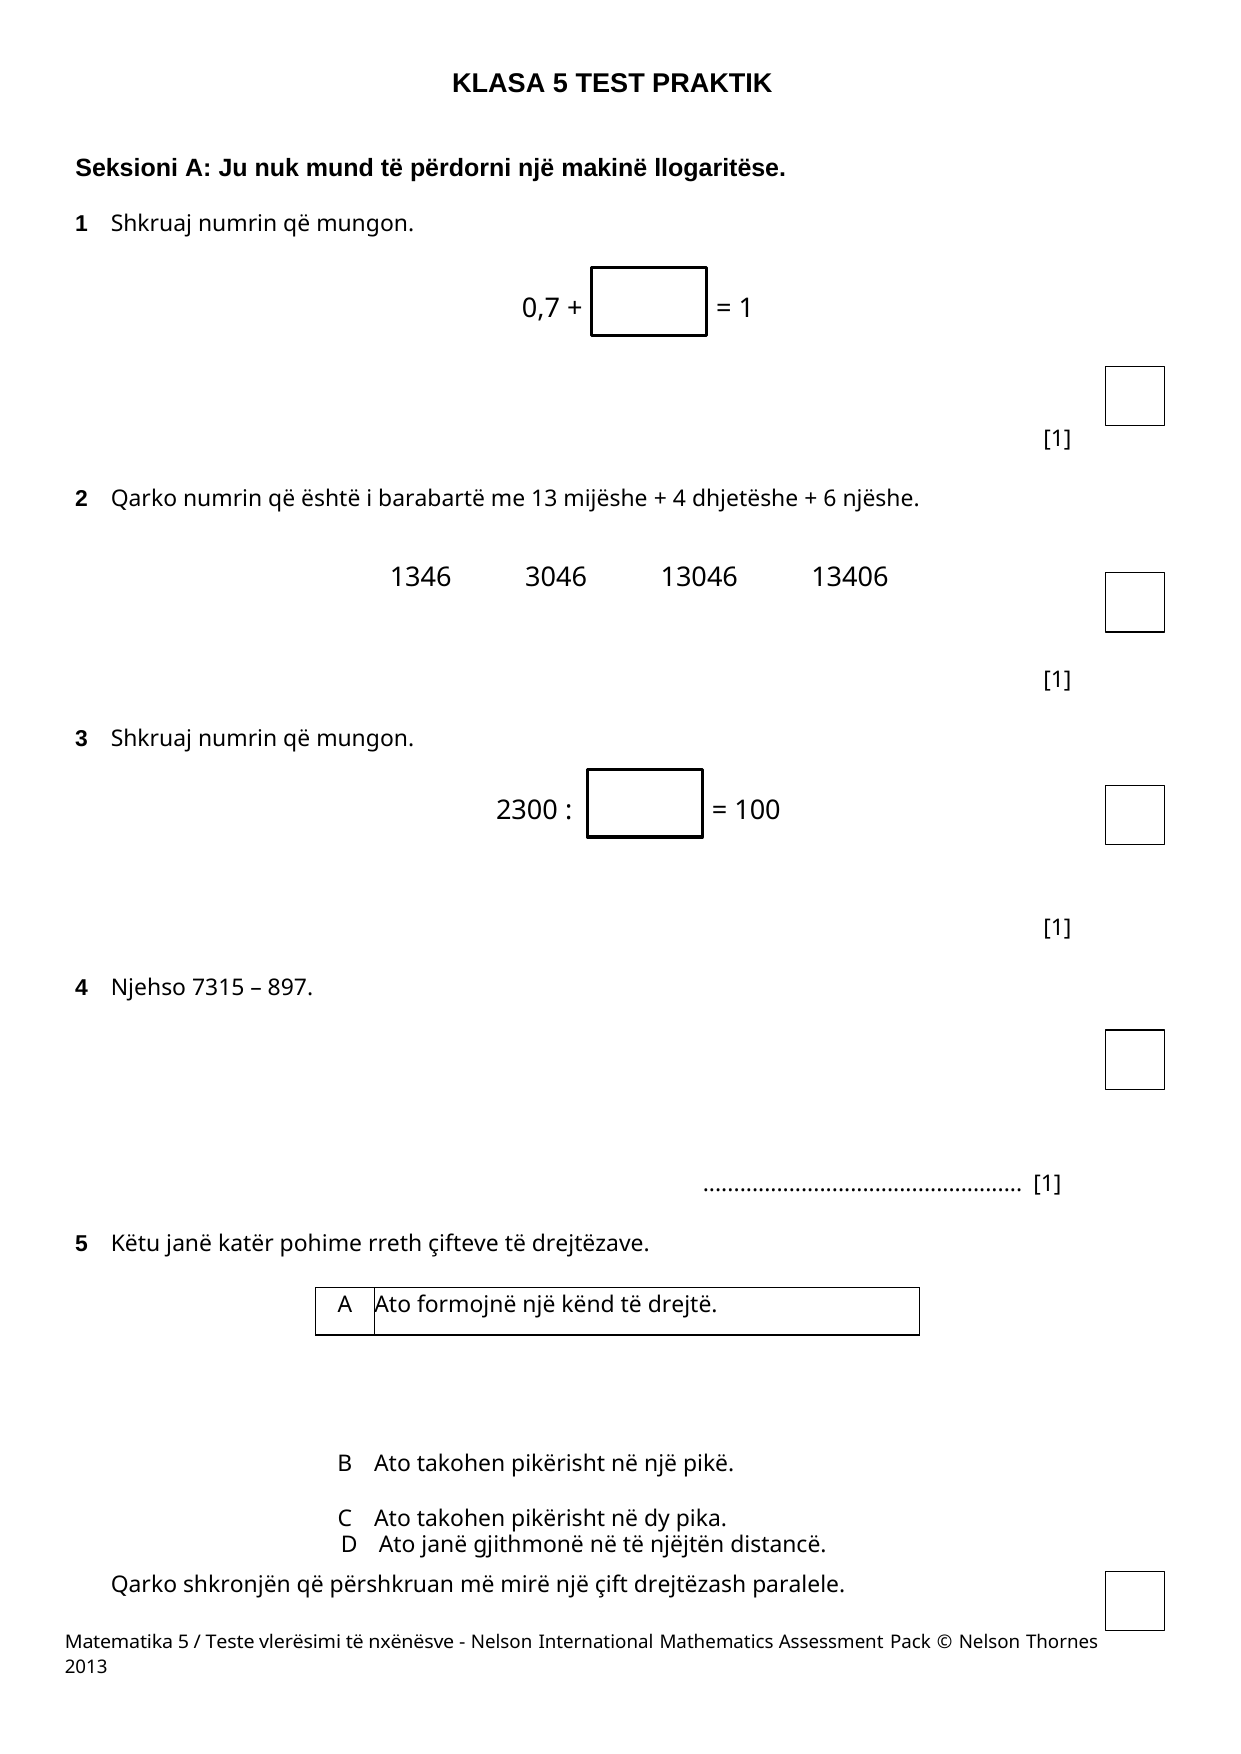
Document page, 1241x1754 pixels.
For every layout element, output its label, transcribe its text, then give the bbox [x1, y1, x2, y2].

text [1] [62, 663, 1071, 694]
subtitle Seksioni A: Ju nuk mund të përdorni një makinë llogaritëse. [75, 153, 1096, 182]
subtitle 2300 : = 100 [496, 790, 1096, 827]
title KLASA 5 TEST PRAKTIK [452, 67, 1096, 99]
list Njehso 7315 – 897. [75, 971, 1096, 1002]
list Shkruaj numrin që mungon. [75, 722, 1096, 754]
subtitle 0,7 + = 1 [522, 289, 1096, 326]
list Qarko numrin që është i barabartë me 13 mijëshe + 4 dhjetëshe + 6 njëshe. [75, 481, 1096, 513]
subtitle 1346 3046 13046 13406 [389, 558, 1096, 594]
text .................................................... [1] [703, 1167, 1096, 1198]
list Shkruaj numrin që mungon. [75, 207, 1096, 238]
text [1] [62, 911, 1071, 942]
text [1] [62, 422, 1071, 453]
list Këtu janë katër pohime rreth çifteve të drejtëzave. [75, 1226, 1096, 1258]
text Qarko shkronjën që përshkruan më mirë një çift drejtëzash paralele. [111, 1450, 1096, 1599]
